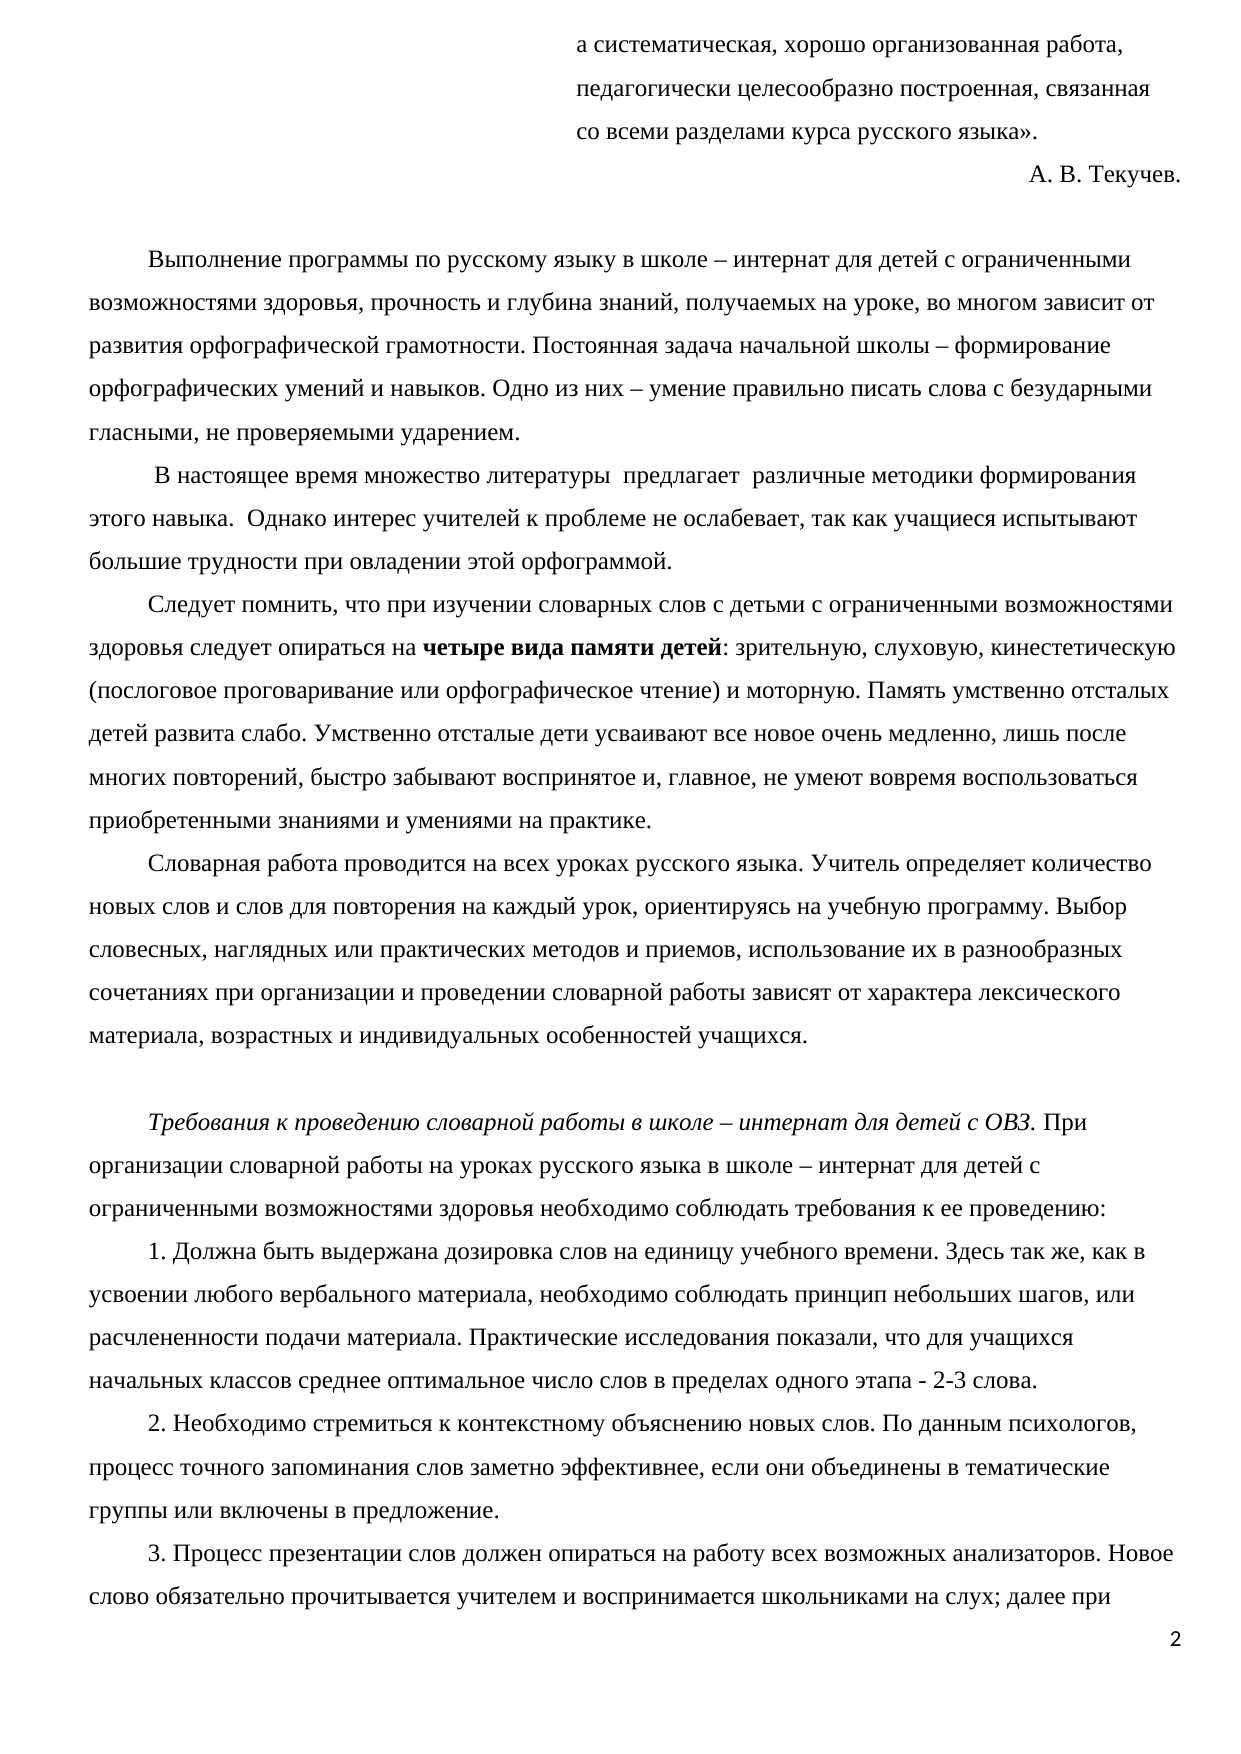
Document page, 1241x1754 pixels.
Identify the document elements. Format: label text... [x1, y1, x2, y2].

text Выполнение программы по русскому языку в школе – интернат для детей с ограниченными возможностями здоровья, прочность и глубина знаний, получаемых на уроке, во многом зависит от развития орфографической грамотности. Постоянная задача начальной школы – формирование орфографических умений и навыков. Одно из них – умение правильно писать слова с безударными гласными, не проверяемыми ударением. [89, 244, 1181, 445]
text 1. Должна быть выдержана дозировка слов на единицу учебного времени. Здесь так же, как в усвоении любого вербального материала, необходимо соблюдать принцип небольших шагов, или расчлененности подачи материала. Практические исследования показали, что для учащихся начальных классов среднее оптимальное число слов в пределах одного этапа - 2-3 слова. [89, 1236, 1181, 1394]
text Следует помнить, что при изучении словарных слов с детьми с ограниченными возможностями здоровья следует опираться на четыре вида памяти детей: зрительную, слуховую, кинестетическую (послоговое проговаривание или орфографическое чтение) и моторную. Память умственно отсталых детей развита слабо. Умственно отсталые дети усваивают все новое очень медленно, лишь после многих повторений, быстро забывают воспринятое и, главное, не умеют вовремя воспользоваться приобретенными знаниями и умениями на практике. [89, 589, 1181, 833]
text В настоящее время множество литературы предлагает различные методики формирования этого навыка. Однако интерес учителей к проблеме не ослабевает, так как учащиеся испытывают большие трудности при овладении этой орфограммой. [89, 460, 1181, 575]
text со всеми разделами курса русского языка». [576, 116, 1181, 144]
text А. В. Текучев. [576, 159, 1181, 188]
text 2. Необходимо стремиться к контекстному объяснению новых слов. По данным психологов, процесс точного запоминания слов заметно эффективнее, если они объединены в тематические группы или включены в предложение. [89, 1408, 1181, 1523]
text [89, 1538, 1181, 1610]
text Требования к проведению словарной работы в школе – интернат для детей с ОВЗ. При организации словарной работы на уроках русского языка в школе – интернат для детей с ограниченными возможностями здоровья необходимо соблюдать требования к ее проведению: [89, 1107, 1181, 1222]
text Словарная работа проводится на всех уроках русского языка. Учитель определяет количество новых слов и слов для повторения на каждый урок, ориентируясь на учебную программу. Выбор словесных, наглядных или практических методов и приемов, использование их в разнообразных сочетаниях при организации и проведении словарной работы зависят от характера лексического материала, возрастных и индивидуальных особенностей учащихся. [89, 848, 1181, 1049]
text а систематическая, хорошо организованная работа, педагогически целесообразно построенная, связанная [576, 29, 1181, 101]
